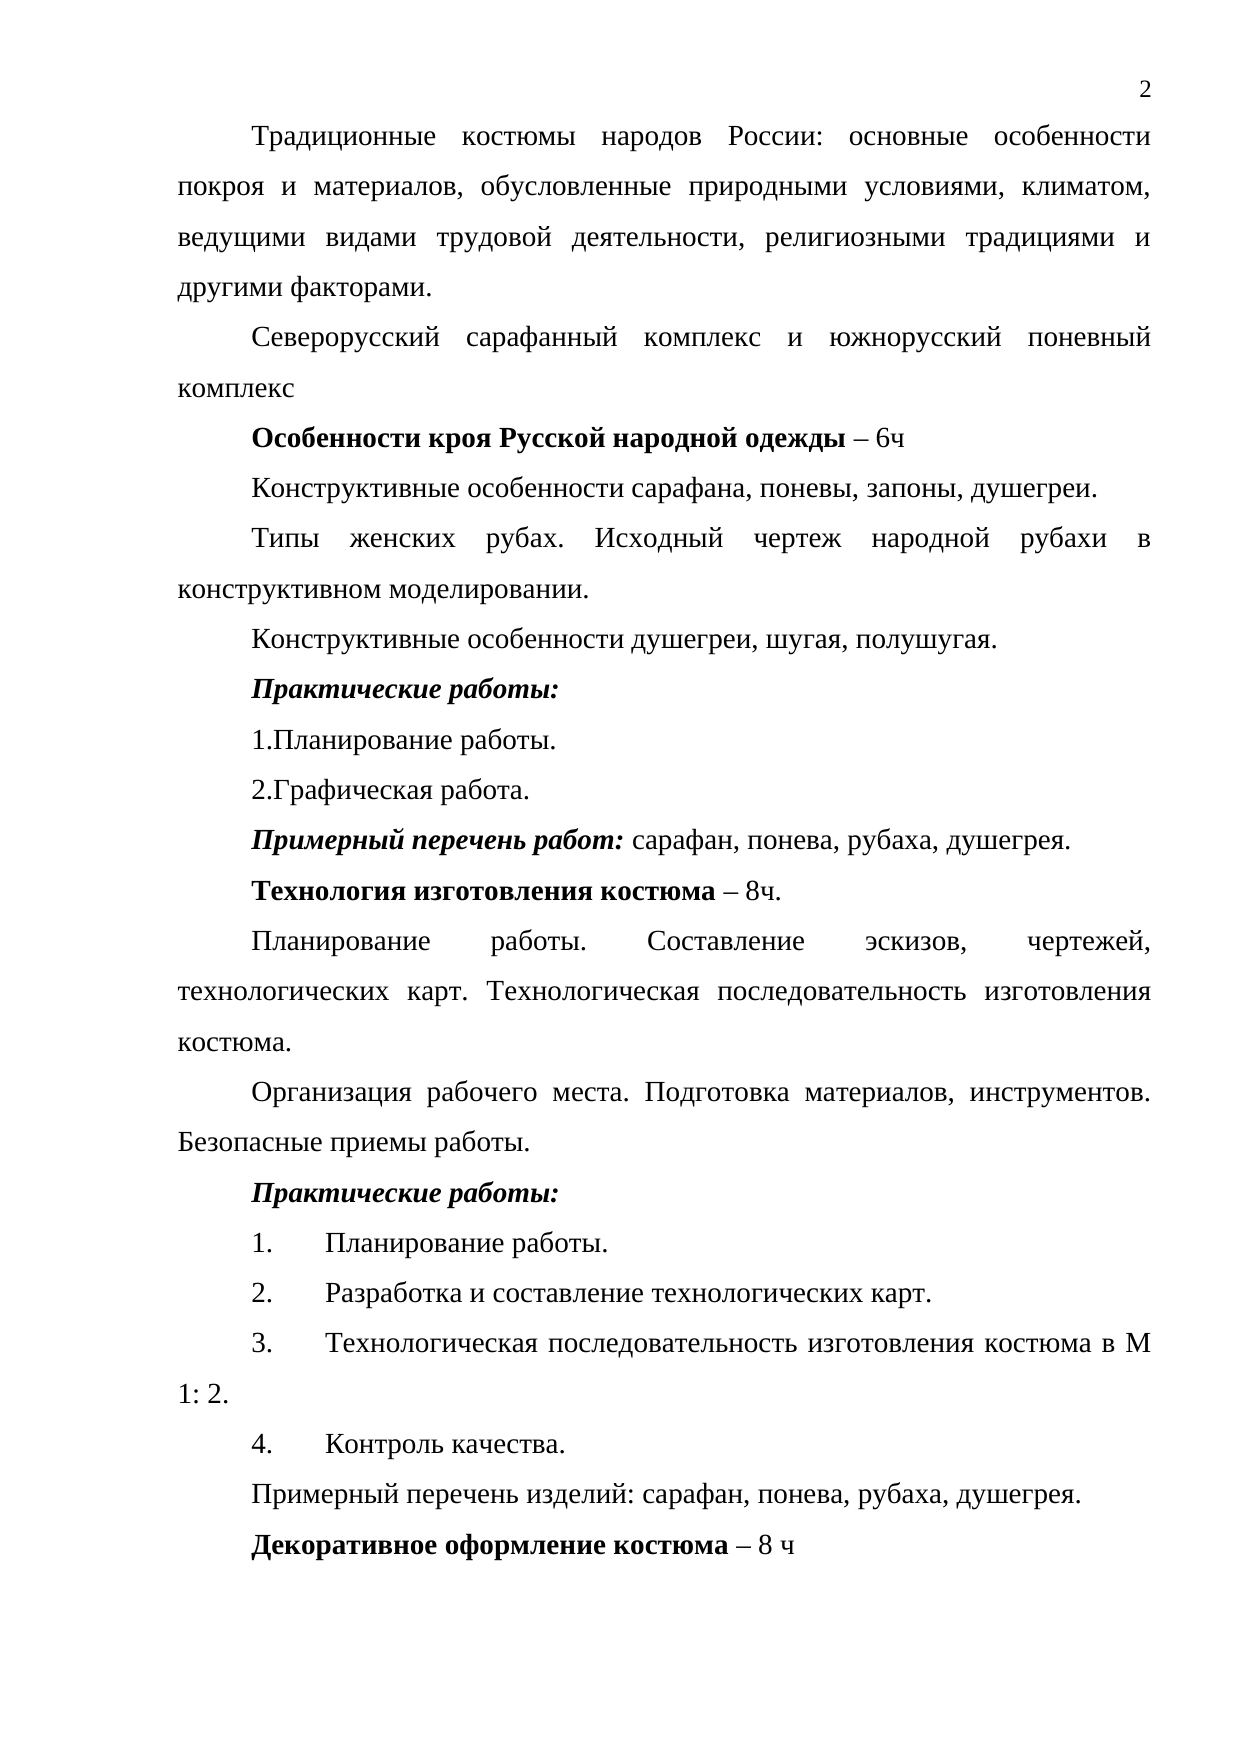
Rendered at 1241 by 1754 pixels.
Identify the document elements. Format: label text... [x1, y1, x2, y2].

text Конструктивные особенности душегреи, шугая, полушугая. [177, 621, 1152, 655]
text Декоративное оформление костюма – 8 ч [177, 1527, 1152, 1560]
text Практические работы: [177, 1175, 1152, 1208]
text Особенности кроя Русской народной одежды – 6ч [177, 420, 1152, 453]
text Примерный перечень изделий: сарафан, понева, рубаха, душегрея. [177, 1477, 1152, 1510]
text Планирование работы. Составление эскизов, чертежей, технологических карт. Технологическая последовательность изготовления костюма. [177, 923, 1152, 1057]
text Технология изготовления костюма – 8ч. [177, 873, 1152, 906]
text Традиционные костюмы народов России: основные особенности покроя и материалов, обусловленные природными условиями, климатом, ведущими видами трудовой деятельности, религиозными традициями и другими факторами. [177, 118, 1152, 303]
list Контроль качества. [177, 1426, 1152, 1460]
text 2.Графическая работа. [177, 772, 1152, 806]
list Планирование работы. [177, 1225, 1152, 1258]
list Технологическая последовательность изготовления костюма в М 1: 2. [177, 1326, 1152, 1409]
text Практические работы: [177, 672, 1152, 705]
text Примерный перечень работ: сарафан, понева, рубаха, душегрея. [177, 822, 1152, 856]
text 1.Планирование работы. [177, 722, 1152, 755]
text Северорусский сарафанный комплекс и южнорусский поневный комплекс [177, 319, 1152, 403]
list Разработка и составление технологических карт. [177, 1275, 1152, 1309]
text Конструктивные особенности сарафана, поневы, запоны, душегреи. [177, 470, 1152, 504]
text Организация рабочего места. Подготовка материалов, инструментов. Безопасные приемы работы. [177, 1074, 1152, 1158]
text Типы женских рубах. Исходный чертеж народной рубахи в конструктивном моделировании. [177, 521, 1152, 604]
